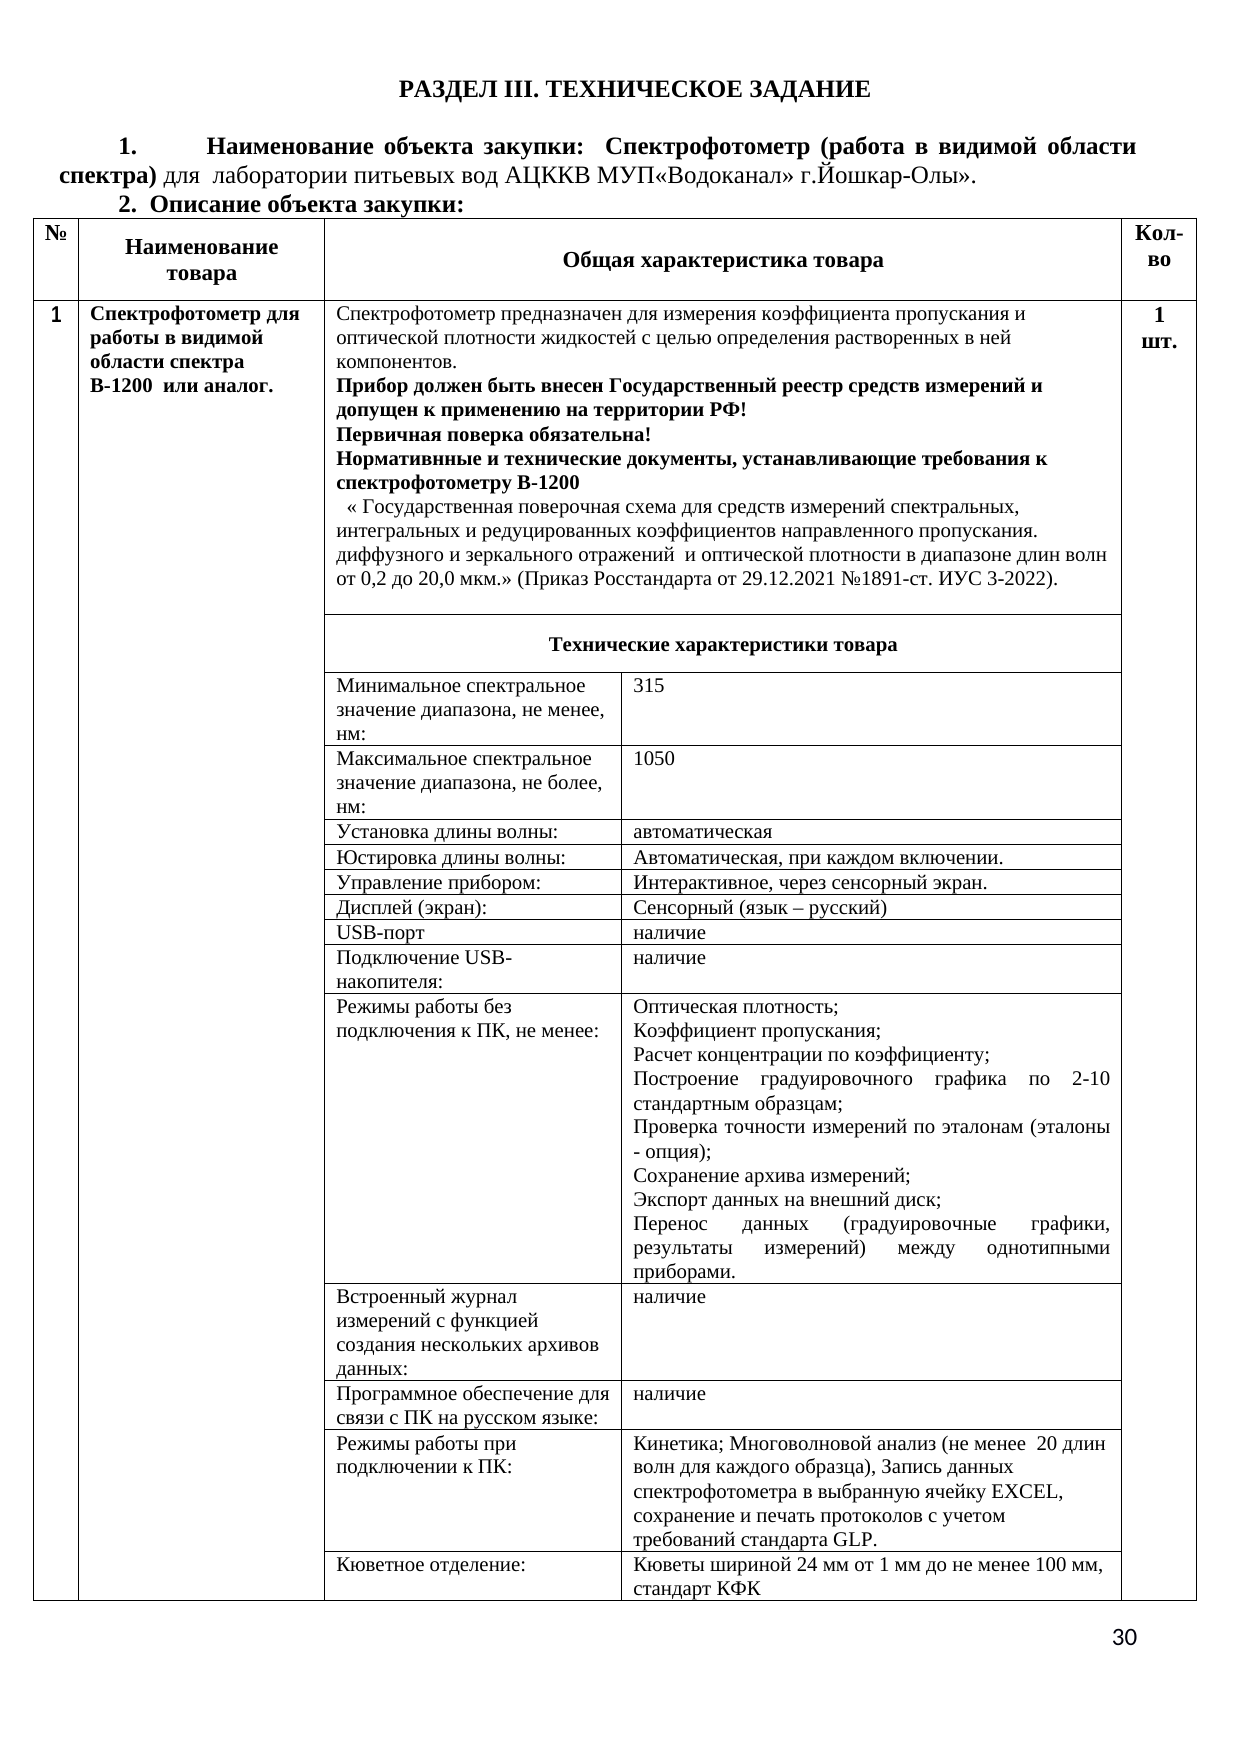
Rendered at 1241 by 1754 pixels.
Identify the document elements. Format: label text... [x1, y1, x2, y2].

table_cell Установка длины волны: [325, 820, 621, 843]
table_cell Максимальное спектральное значение диапазона, не более, нм: [325, 746, 621, 818]
table_cell наличие [622, 945, 1121, 993]
table_header Наименование товара [79, 219, 324, 300]
table_cell Спектрофотометр предназначен для измерения коэффициента пропускания и оптической плотности жидкостей с целью определения растворенных в ней компонентов. Прибор должен быть внесен Государственный реестр средств измерений и допущен к применению на территории РФ! Первичная поверка обязательна! Нормативнные и технические документы, устанавливающие требования к спектрофотометру В-1200 « Государственная поверочная схема для средств измерений спектральных, интегральных и редуцированных коэффициентов направленного пропускания. диффузного и зеркального отражений и оптической плотности в диапазоне длин волн от 0,2 до 20,0 мкм.» (Приказ Росстандарта от 29.12.2021 №1891-ст. ИУС 3-2022). [325, 301, 1121, 614]
table_cell Сенсорный (язык – русский) [622, 895, 1121, 919]
table_cell Кинетика; Многоволновой анализ (не менее 20 длин волн для каждого образца), Запись данных спектрофотометра в выбранную ячейку EXCEL, сохранение и печать протоколов с учетом требований стандарта GLP. [622, 1430, 1121, 1551]
table_cell Режимы работы при подключении к ПК: [325, 1430, 621, 1551]
table_cell Автоматическая, при каждом включении. [622, 845, 1121, 869]
table_cell наличие [622, 1284, 1121, 1380]
table_cell Встроенный журнал измерений с функцией создания нескольких архивов данных: [325, 1284, 621, 1380]
table_cell Подключение USB-накопителя: [325, 945, 621, 993]
table_cell наличие [622, 1381, 1121, 1429]
table_cell Спектрофотометр для работы в видимой области спектра В-1200 или аналог. [79, 301, 324, 1600]
table_cell USB-порт [325, 920, 621, 944]
table_header № [34, 219, 78, 300]
table_cell наличие [622, 920, 1121, 944]
table_cell Оптическая плотность; Коэффициент пропускания; Расчет концентрации по коэффициенту; Построение градуировочного графика по 2-10 стандартным образцам; Проверка точности измерений по эталонам (эталоны - опция); Сохранение архива измерений; Экспорт данных на внешний диск; Перенос данных (градуировочные графики, результаты измерений) между однотипными приборами. [622, 994, 1121, 1283]
table_header Общая характеристика товара [325, 219, 1121, 300]
text 2. Описание объекта закупки: [59, 189, 1137, 218]
table_cell Кюветы шириной 24 мм от 1 мм до не менее 100 мм, стандарт КФК [622, 1552, 1121, 1600]
table_cell 1 шт. [1122, 301, 1196, 1600]
table_cell 1050 [622, 746, 1121, 818]
table_cell Дисплей (экран): [325, 895, 621, 919]
table_cell Минимальное спектральное значение диапазона, не менее, нм: [325, 673, 621, 745]
table_cell Режимы работы без подключения к ПК, не менее: [325, 994, 621, 1283]
table_cell 1 [34, 301, 78, 1600]
table_header Кол-во [1122, 219, 1196, 300]
table_cell Управление прибором: [325, 870, 621, 894]
list Наименование объекта закупки: Спектрофотометр (работа в видимой области спектра) для лаборатории питьевых вод АЦККВ МУП«Водоканал» г.Йошкар-Олы». [59, 131, 1137, 189]
table_cell 315 [622, 673, 1121, 745]
table_cell автоматическая [622, 820, 1121, 843]
table_cell Кюветное отделение: [325, 1552, 621, 1600]
table_cell Юстировка длины волны: [325, 845, 621, 869]
table_cell Интерактивное, через сенсорный экран. [622, 870, 1121, 894]
text РАЗДЕЛ III. ТЕХНИЧЕСКОЕ ЗАДАНИЕ [59, 74, 1137, 103]
table_cell Технические характеристики товара [325, 615, 1121, 672]
table_cell Программное обеспечение для связи с ПК на русском языке: [325, 1381, 621, 1429]
